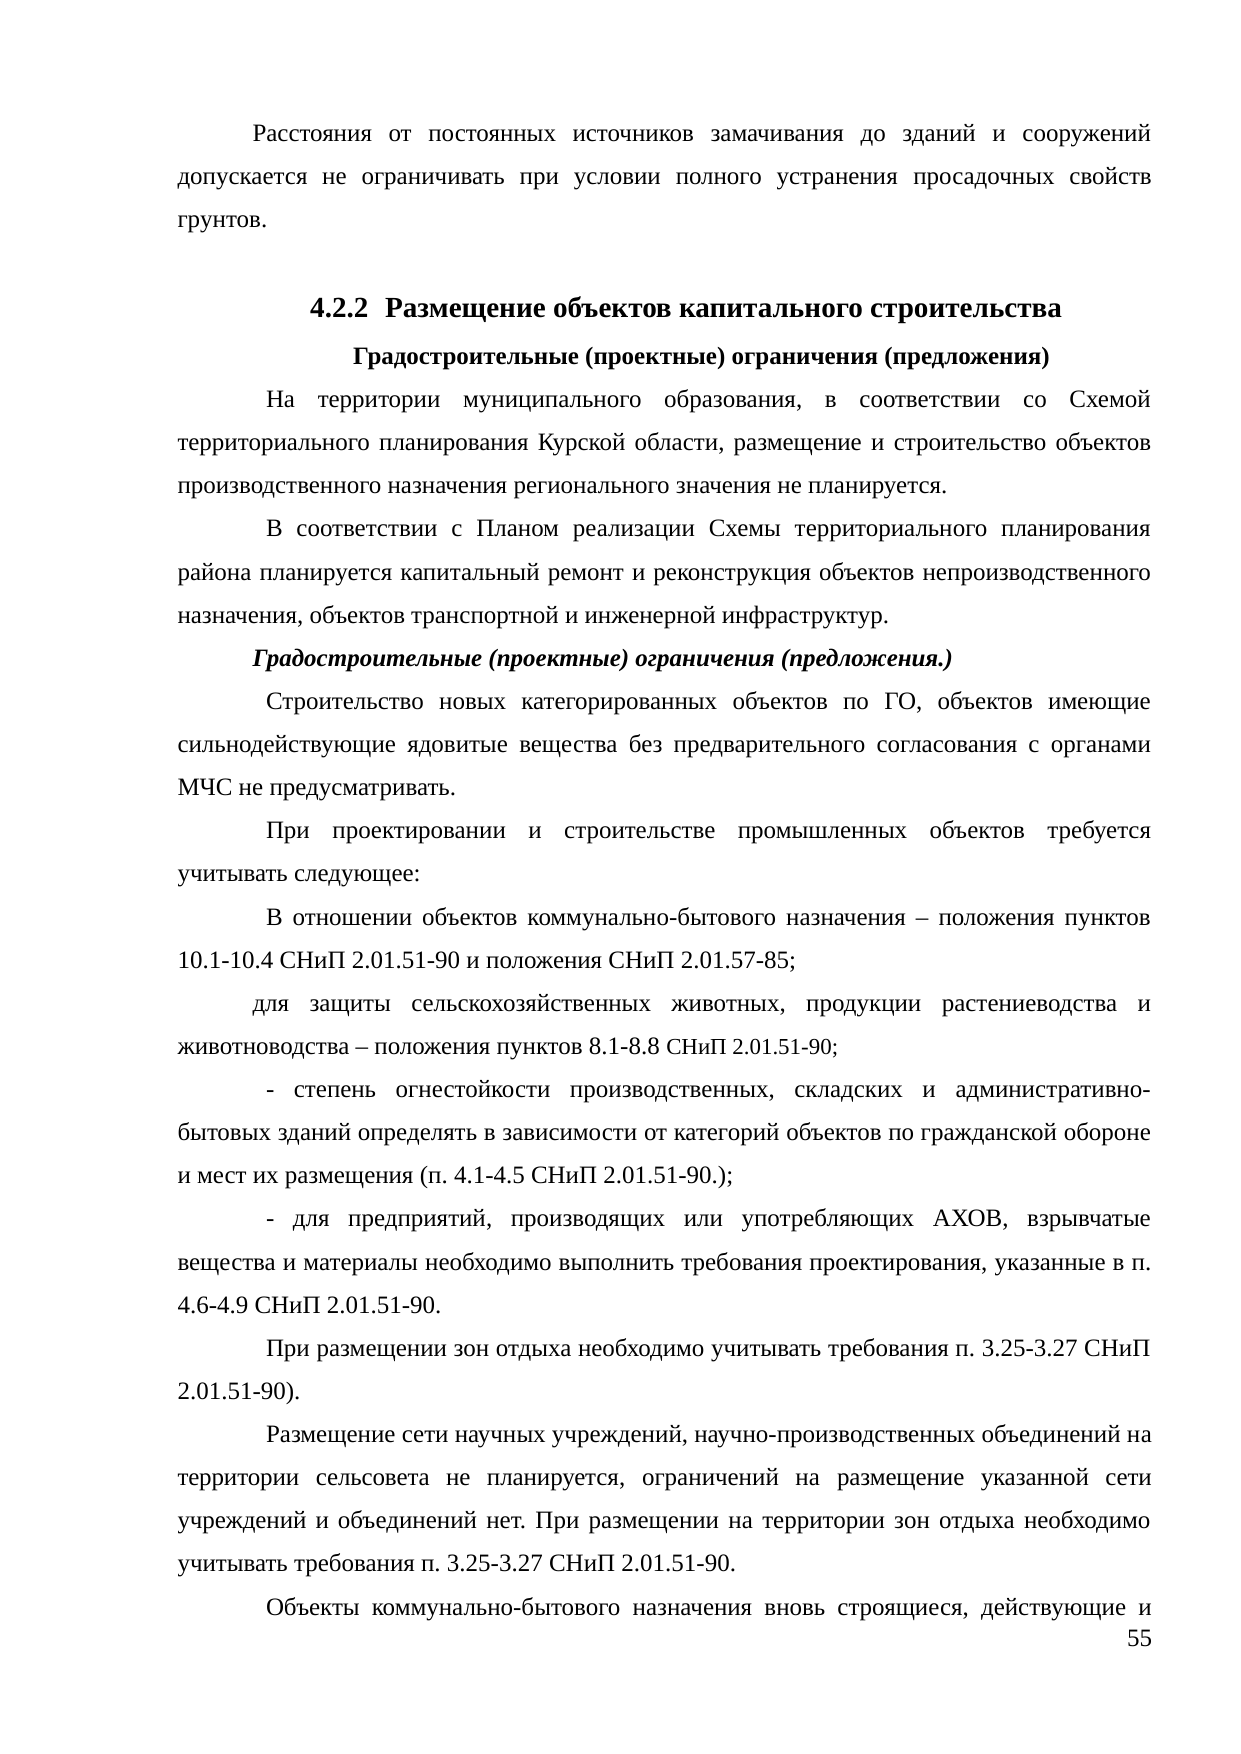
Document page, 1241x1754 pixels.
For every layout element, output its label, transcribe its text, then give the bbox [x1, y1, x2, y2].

text - для предприятий, производящих или употребляющих АХОВ, взрывчатые вещества и материалы необходимо выполнить требования проектирования, указанные в п. 4.6-4.9 СНиП 2.01.51-90. [177, 1203, 1152, 1318]
text Расстояния от постоянных источников замачивания до зданий и сооружений допускается не ограничивать при условии полного устранения просадочных свойств грунтов. [177, 118, 1152, 233]
text для защиты сельскохозяйственных животных, продукции растениеводства и животноводства – положения пунктов 8.1-8.8 СНиП 2.01.51-90; [177, 988, 1152, 1060]
text - степень огнестойкости производственных, складских и административно-бытовых зданий определять в зависимости от категорий объектов по гражданской обороне и мест их размещения (п. 4.1-4.5 СНиП 2.01.51-90.); [177, 1074, 1152, 1189]
text При размещении зон отдыха необходимо учитывать требования п. 3.25-3.27 СНиП 2.01.51-90). [177, 1333, 1152, 1405]
text Строительство новых категорированных объектов по ГО, объектов имеющие сильнодействующие ядовитые вещества без предварительного согласования с органами МЧС не предусматривать. [177, 686, 1152, 801]
text При проектировании и строительстве промышленных объектов требуется учитывать следующее: [177, 815, 1152, 887]
text В отношении объектов коммунально-бытового назначения – положения пунктов 10.1-10.4 СНиП 2.01.51-90 и положения СНиП 2.01.57-85; [177, 902, 1152, 973]
text В соответствии с Планом реализации Схемы территориального планирования района планируется капитальный ремонт и реконструкция объектов непроизводственного назначения, объектов транспортной и инженерной инфраструктур. [177, 513, 1152, 628]
subtitle Размещение объектов капитального строительства [220, 291, 1152, 324]
text На территории муниципального образования, в соответствии со Схемой территориального планирования Курской области, размещение и строительство объектов производственного назначения регионального значения не планируется. [177, 384, 1152, 499]
text Градостроительные (проектные) ограничения (предложения) [177, 341, 1152, 370]
text Размещение сети научных учреждений, научно-производственных объединений на территории сельсовета не планируется, ограничений на размещение указанной сети учреждений и объединений нет. При размещении на территории зон отдыха необходимо учитывать требования п. 3.25-3.27 СНиП 2.01.51-90. [177, 1419, 1152, 1577]
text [177, 1592, 1152, 1620]
text Градостроительные (проектные) ограничения (предложения.) [177, 643, 1152, 672]
